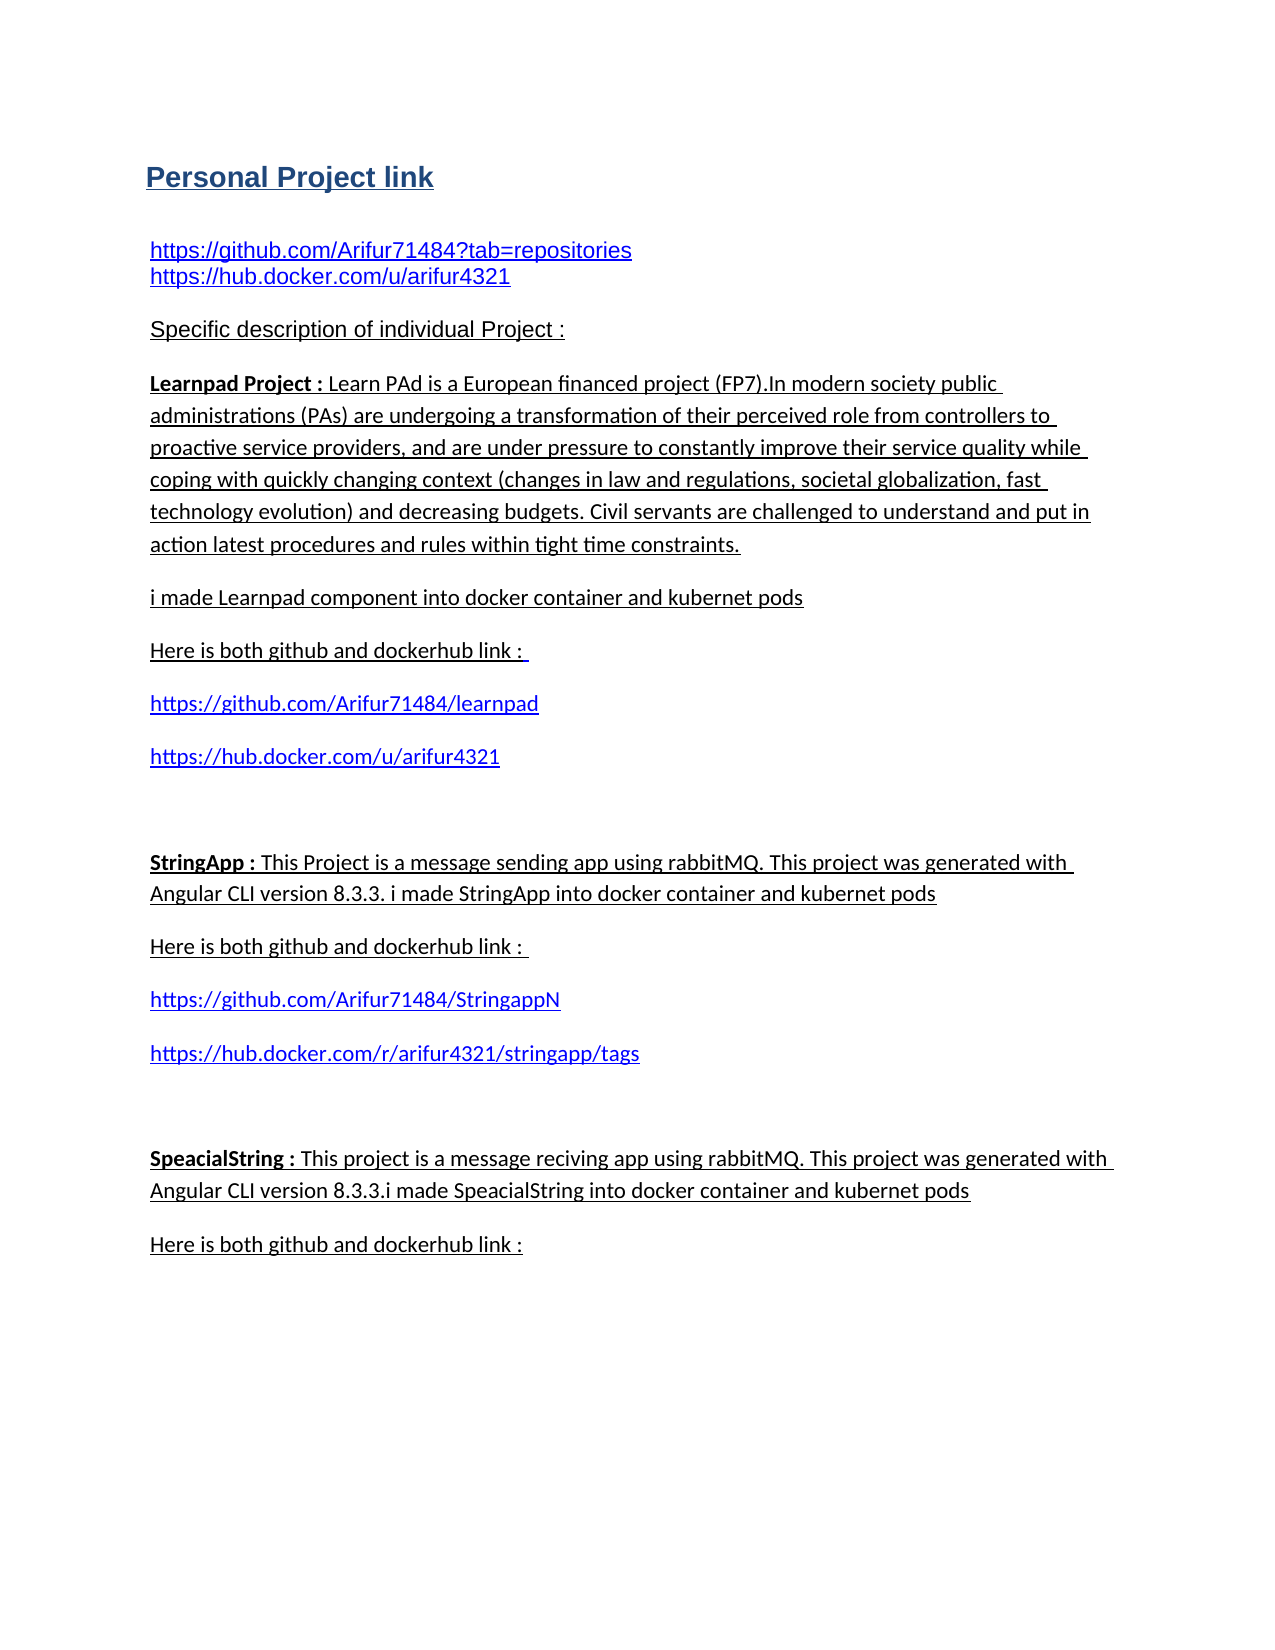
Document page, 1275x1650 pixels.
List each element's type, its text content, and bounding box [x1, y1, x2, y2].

text https://github.com/Arifur71484?tab=repositories https://hub.docker.com/u/arifur4321 [150, 237, 634, 289]
text i made Learnpad component into docker container and kubernet pods Here is both github and dockerhub link : https://github.com/Arifur71484/learnpad [150, 583, 806, 717]
text Specific description of individual Project : [150, 316, 1129, 342]
text StringApp : This Project is a message sending app using rabbitMQ. This project was generated with Angular CLI version 8.3.3. i made StringApp into docker container and kubernet pods [150, 848, 1129, 908]
subtitle Personal Project link [137, 159, 1129, 193]
text SpeacialString : This project is a message reciving app using rabbitMQ. This project was generated with Angular CLI version 8.3.3.i made SpeacialString into docker container and kubernet pods [150, 1144, 1129, 1205]
text Here is both github and dockerhub link : https://github.com/Arifur71484/StringappN [150, 932, 563, 1014]
text Learnpad Project : Learn PAd is a European financed project (FP7).In modern society public administrations (PAs) are undergoing a transformation of their perceived role from controllers to proactive service providers, and are under pressure to constantly improve their service quality while coping with quickly changing context (changes in law and regulations, societal globalization, fast technology evolution) and decreasing budgets. Civil servants are challenged to understand and put in action latest procedures and rules within tight time constraints. [150, 369, 1093, 558]
text Here is both github and dockerhub link : [150, 1230, 1129, 1258]
text https://hub.docker.com/u/arifur4321 [150, 742, 1129, 770]
text https://hub.docker.com/r/arifur4321/stringapp/tags [150, 1039, 1129, 1067]
